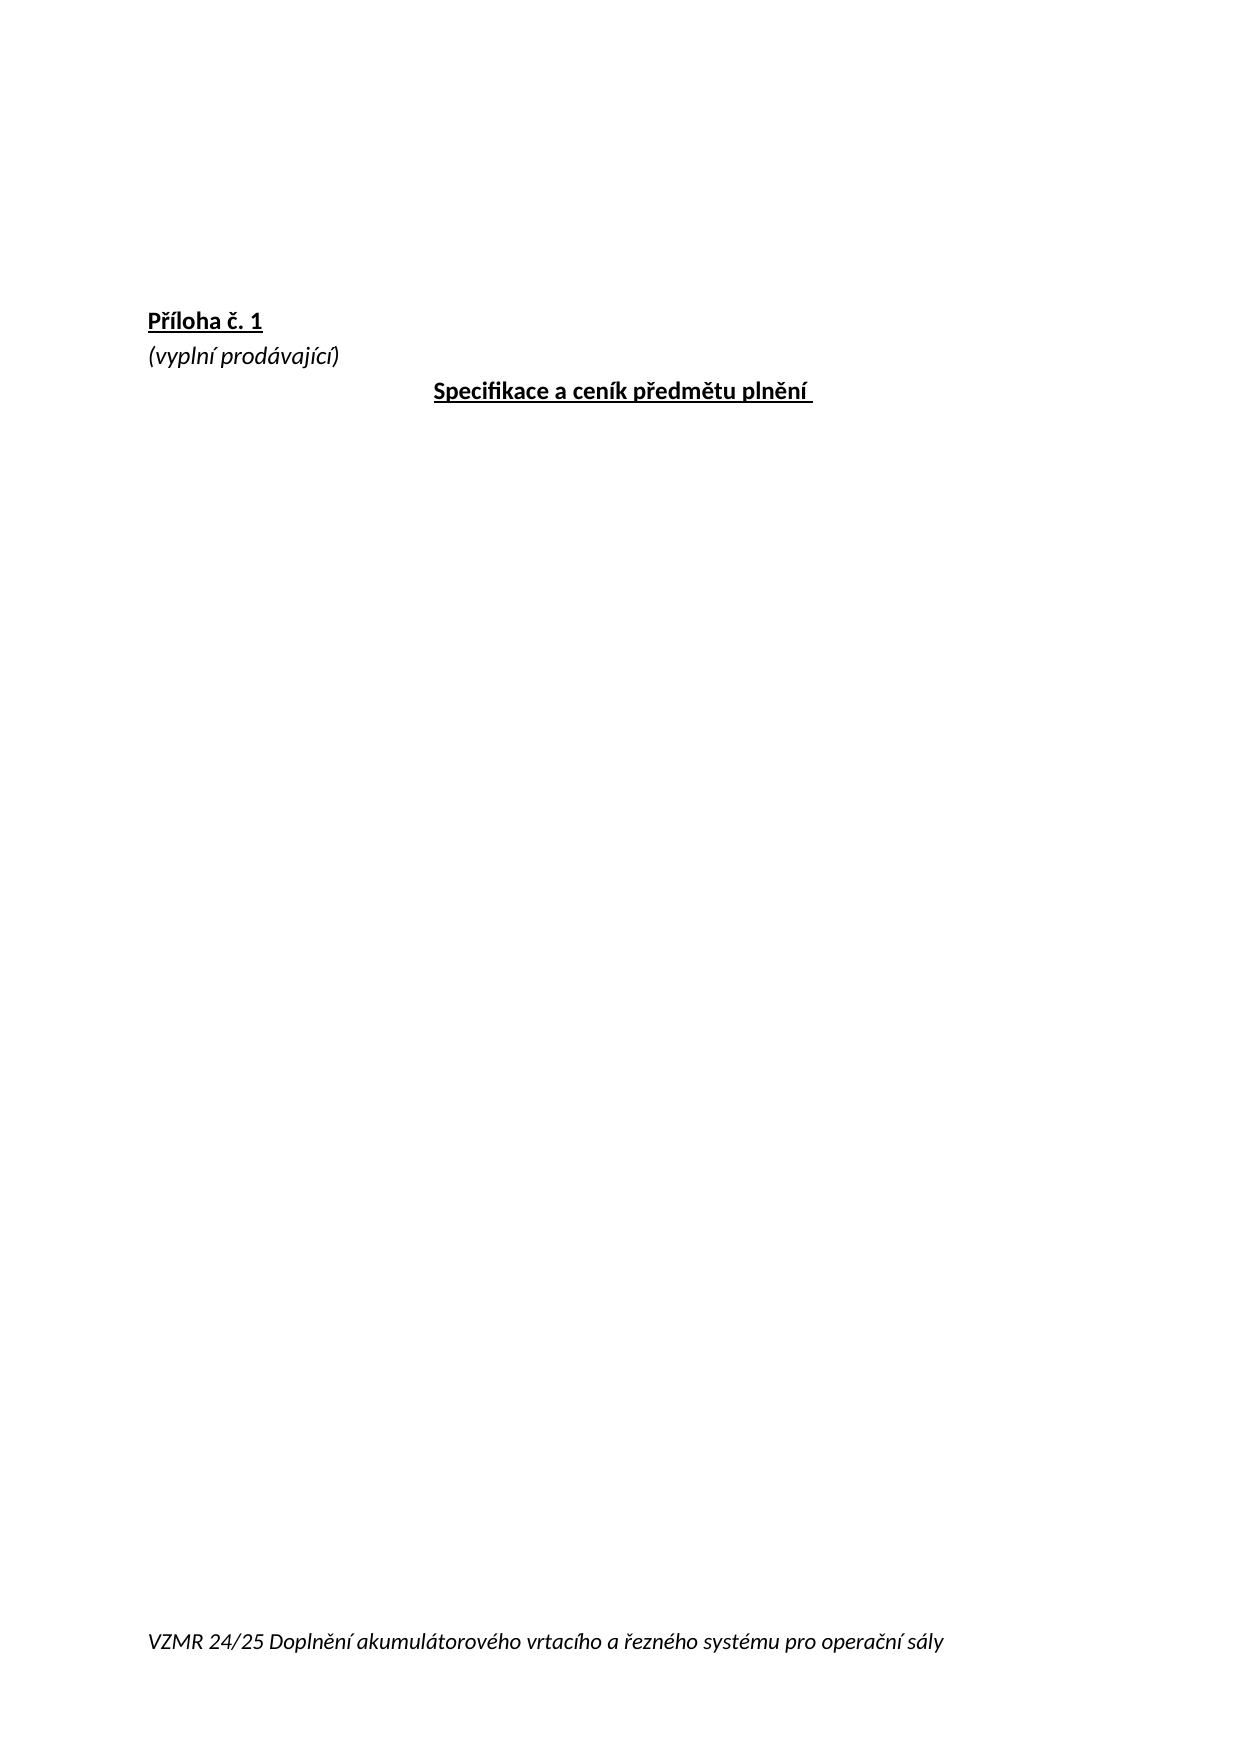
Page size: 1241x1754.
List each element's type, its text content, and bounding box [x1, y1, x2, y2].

text Příloha č. 1 [148, 305, 1093, 336]
text Specifikace a ceník předmětu plnění [148, 375, 1093, 406]
text (vyplní prodávající) [148, 340, 1093, 371]
